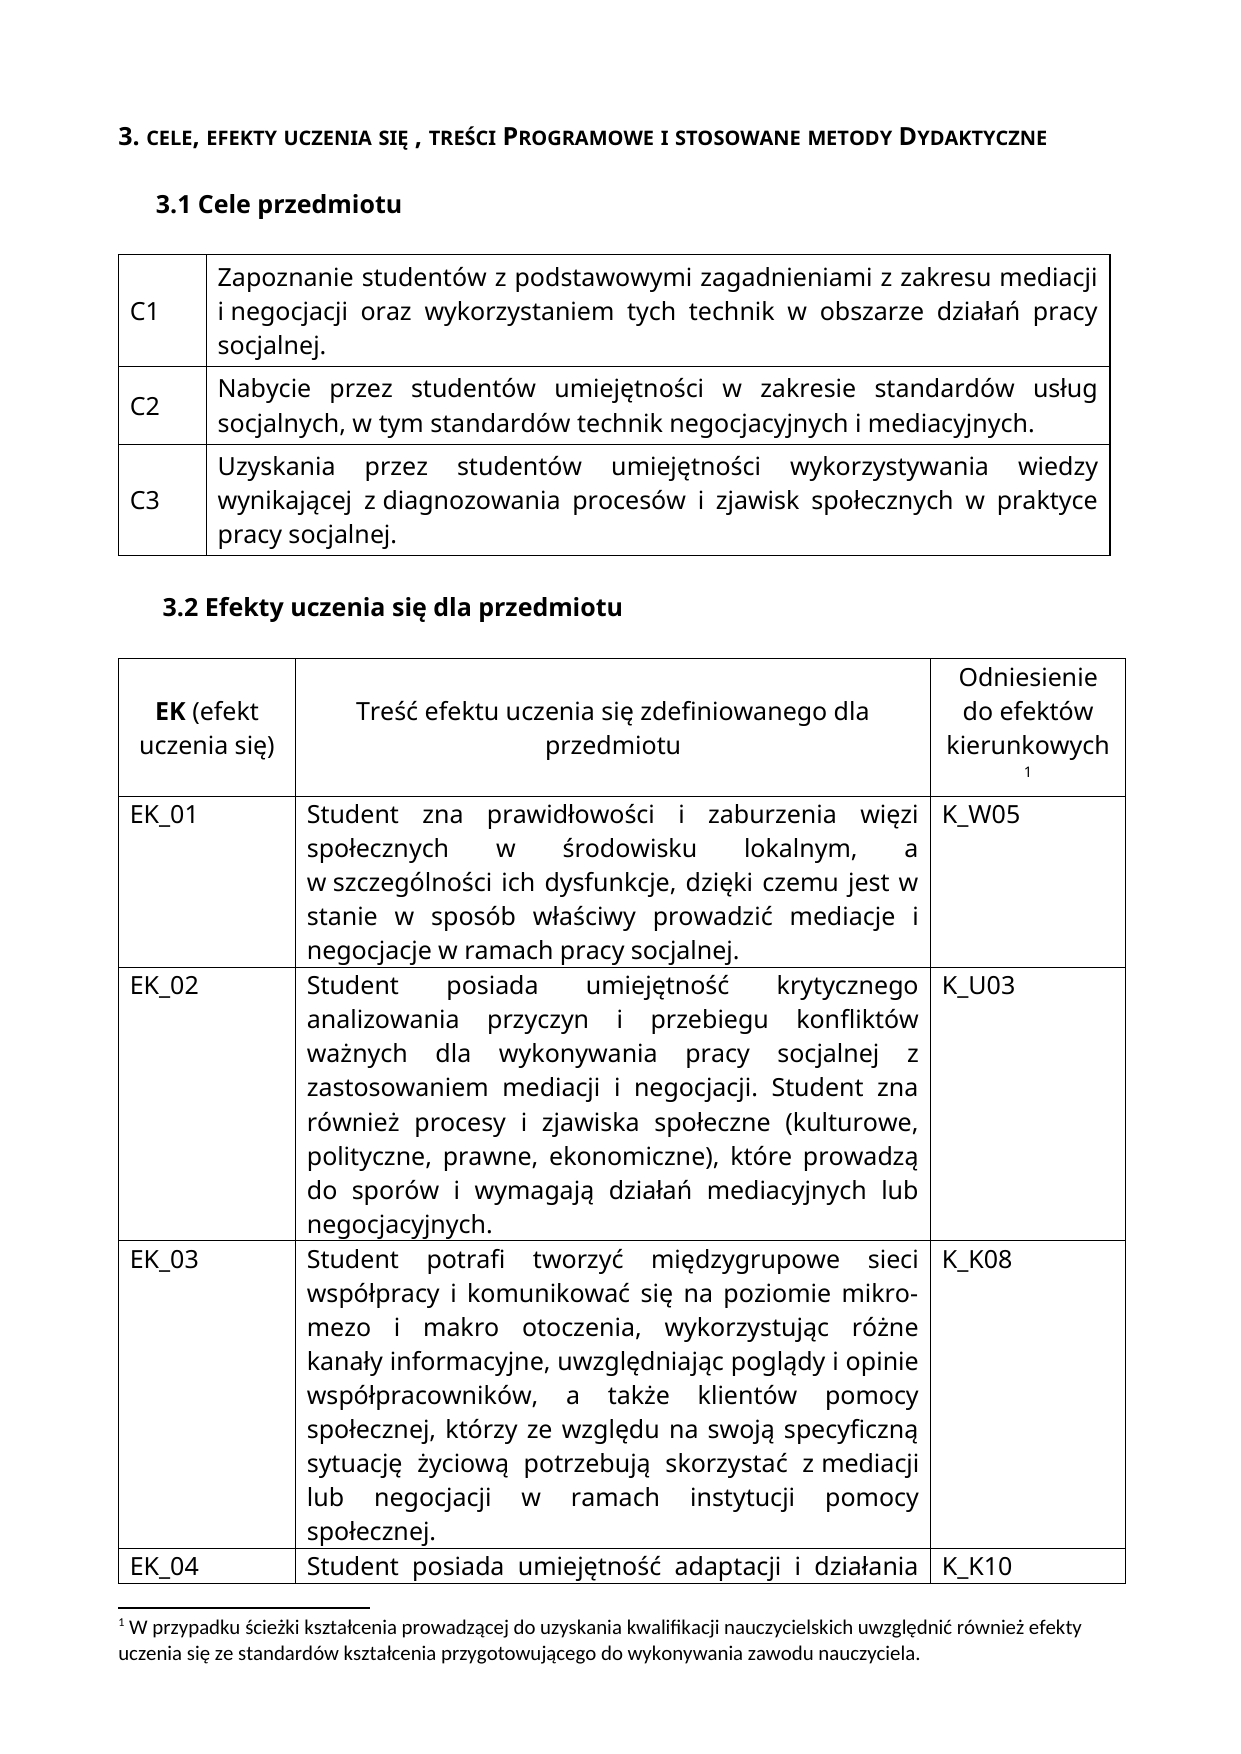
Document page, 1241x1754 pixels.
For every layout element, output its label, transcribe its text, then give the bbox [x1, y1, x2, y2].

table_cell K_K10 [931, 1549, 1125, 1583]
table_cell Nabycie przez studentów umiejętności w zakresie standardów usług socjalnych, w tym standardów technik negocjacyjnych i mediacyjnych. [207, 367, 1109, 443]
text 3.2 Efekty uczenia się dla przedmiotu [162, 590, 1122, 624]
table_cell Student zna prawidłowości i zaburzenia więzi społecznych w środowisku lokalnym, a w szczególności ich dysfunkcje, dzięki czemu jest w stanie w sposób właściwy prowadzić mediacje i negocjacje w ramach pracy socjalnej. [296, 797, 930, 967]
table_cell Uzyskania przez studentów umiejętności wykorzystywania wiedzy wynikającej z diagnozowania procesów i zjawisk społecznych w praktyce pracy socjalnej. [207, 445, 1109, 555]
table_header Odniesienie do efektów kierunkowych [931, 659, 1125, 796]
table_cell K_W05 [931, 797, 1125, 967]
table_cell C3 [119, 445, 206, 555]
text 3. cele, efekty uczenia się , treści Programowe i stosowane metody Dydaktyczne [118, 118, 1122, 152]
table_cell EK_03 [119, 1241, 295, 1548]
table_cell K_U03 [931, 968, 1125, 1240]
table_header C1 [119, 255, 206, 366]
table_header Treść efektu uczenia się zdefiniowanego dla przedmiotu [296, 659, 930, 796]
text 3.1 Cele przedmiotu [156, 186, 1122, 220]
table_cell Student posiada umiejętność krytycznego analizowania przyczyn i przebiegu konfliktów ważnych dla wykonywania pracy socjalnej z zastosowaniem mediacji i negocjacji. Student zna również procesy i zjawiska społeczne (kulturowe, polityczne, prawne, ekonomiczne), które prowadzą do sporów i wymagają działań mediacyjnych lub negocjacyjnych. [296, 968, 930, 1240]
table_header EK (efekt uczenia się) [119, 659, 295, 796]
table_cell EK_01 [119, 797, 295, 967]
table_cell Student potrafi tworzyć międzygrupowe sieci współpracy i komunikować się na poziomie mikro-mezo i makro otoczenia, wykorzystując różne kanały informacyjne, uwzględniając poglądy i opinie współpracowników, a także klientów pomocy społecznej, którzy ze względu na swoją specyficzną sytuację życiową potrzebują skorzystać z mediacji lub negocjacji w ramach instytucji pomocy społecznej. [296, 1241, 930, 1548]
table_header Zapoznanie studentów z podstawowymi zagadnieniami z zakresu mediacji i negocjacji oraz wykorzystaniem tych technik w obszarze działań pracy socjalnej. [207, 255, 1109, 366]
table_cell EK_02 [119, 968, 295, 1240]
table_cell EK_04 [119, 1549, 295, 1583]
table_cell K_K08 [931, 1241, 1125, 1548]
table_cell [296, 1549, 930, 1583]
table_cell C2 [119, 367, 206, 443]
